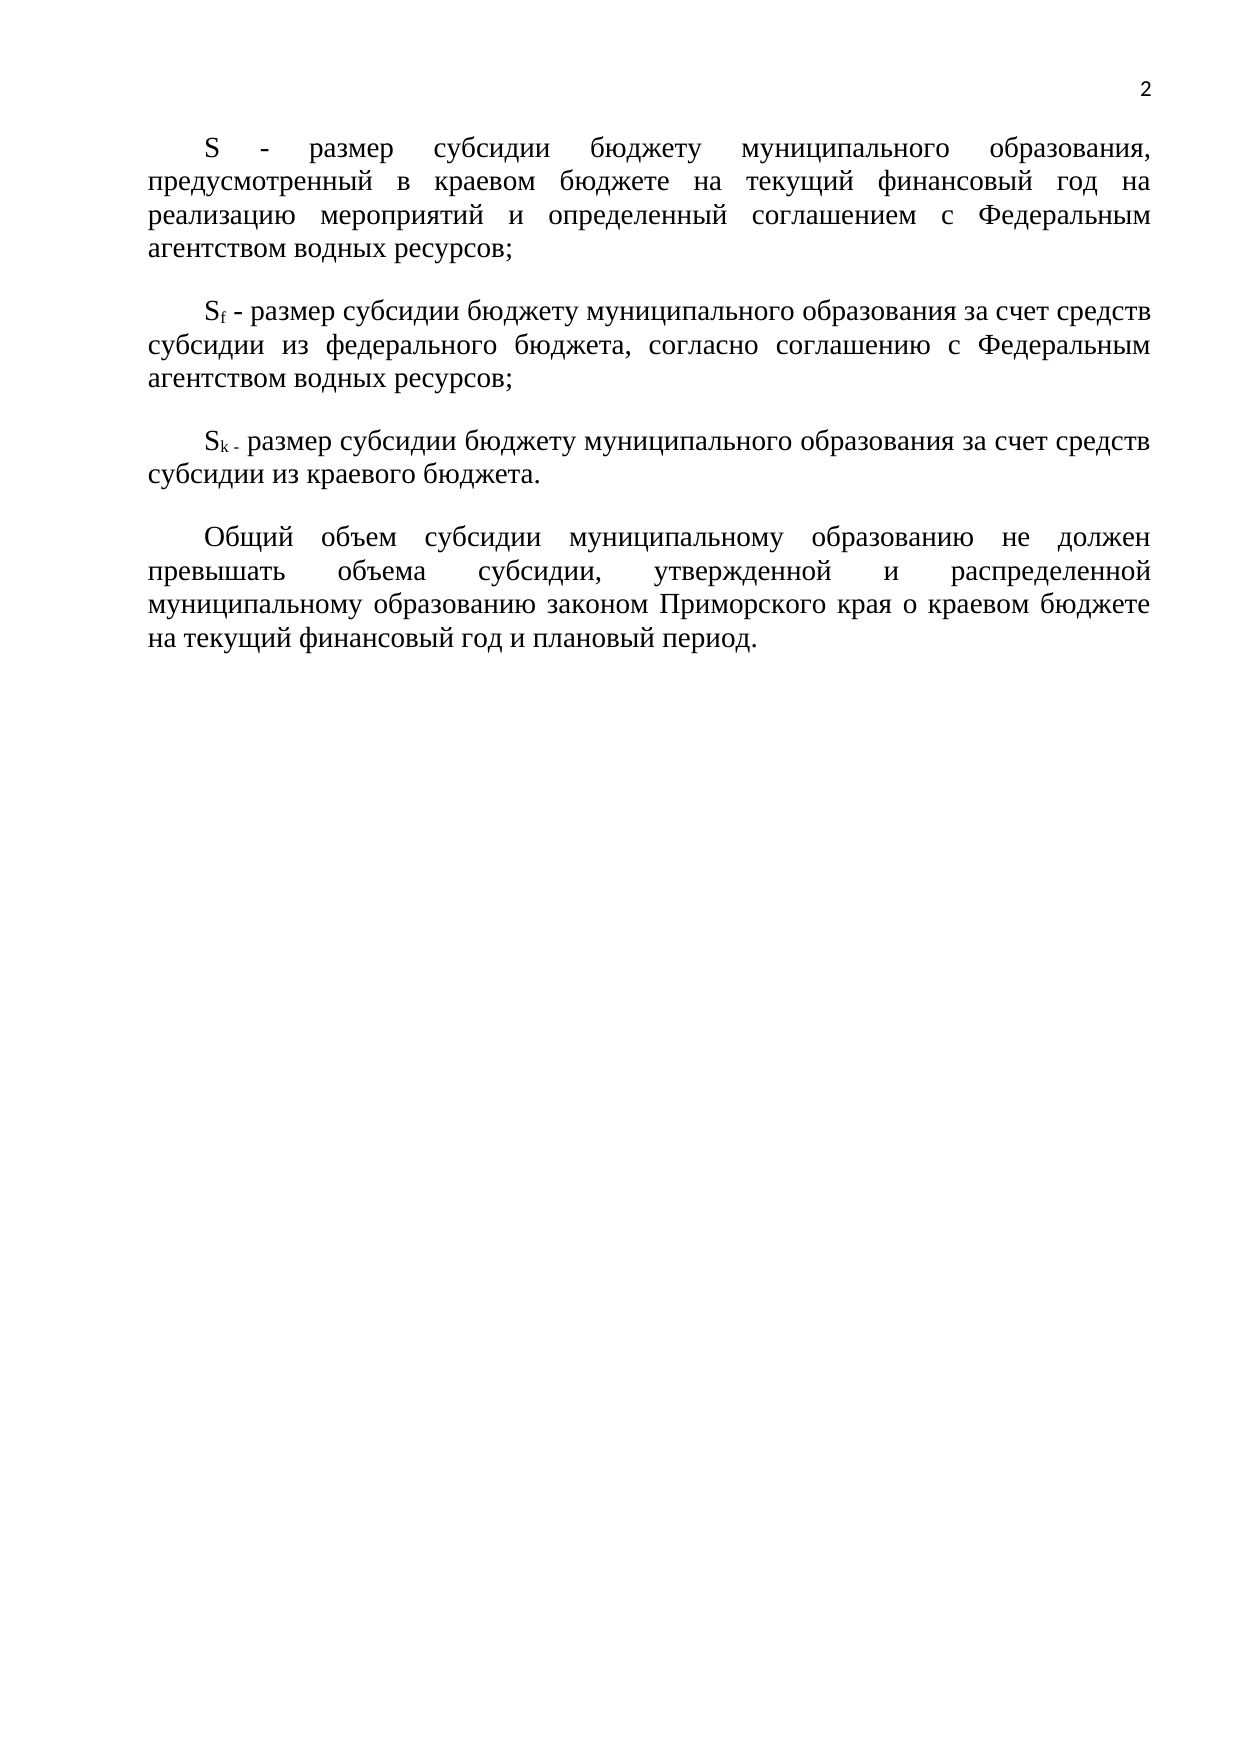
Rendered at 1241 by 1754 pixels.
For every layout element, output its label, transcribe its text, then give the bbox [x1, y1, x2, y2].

text Sf - размер субсидии бюджету муниципального образования за счет средств субсидии из федерального бюджета, согласно соглашению с Федеральным агентством водных ресурсов; [148, 293, 1152, 394]
text S - размер субсидии бюджету муниципального образования, предусмотренный в краевом бюджете на текущий финансовый год на реализацию мероприятий и определенный соглашением с Федеральным агентством водных ресурсов; [148, 130, 1152, 264]
text Общий объем субсидии муниципальному образованию не должен превышать объема субсидии, утвержденной и распределенной муниципальному образованию законом Приморского края о краевом бюджете на текущий финансовый год и плановый период. [148, 519, 1152, 653]
text Sk - размер субсидии бюджету муниципального образования за счет средств субсидии из краевого бюджета. [148, 423, 1152, 490]
